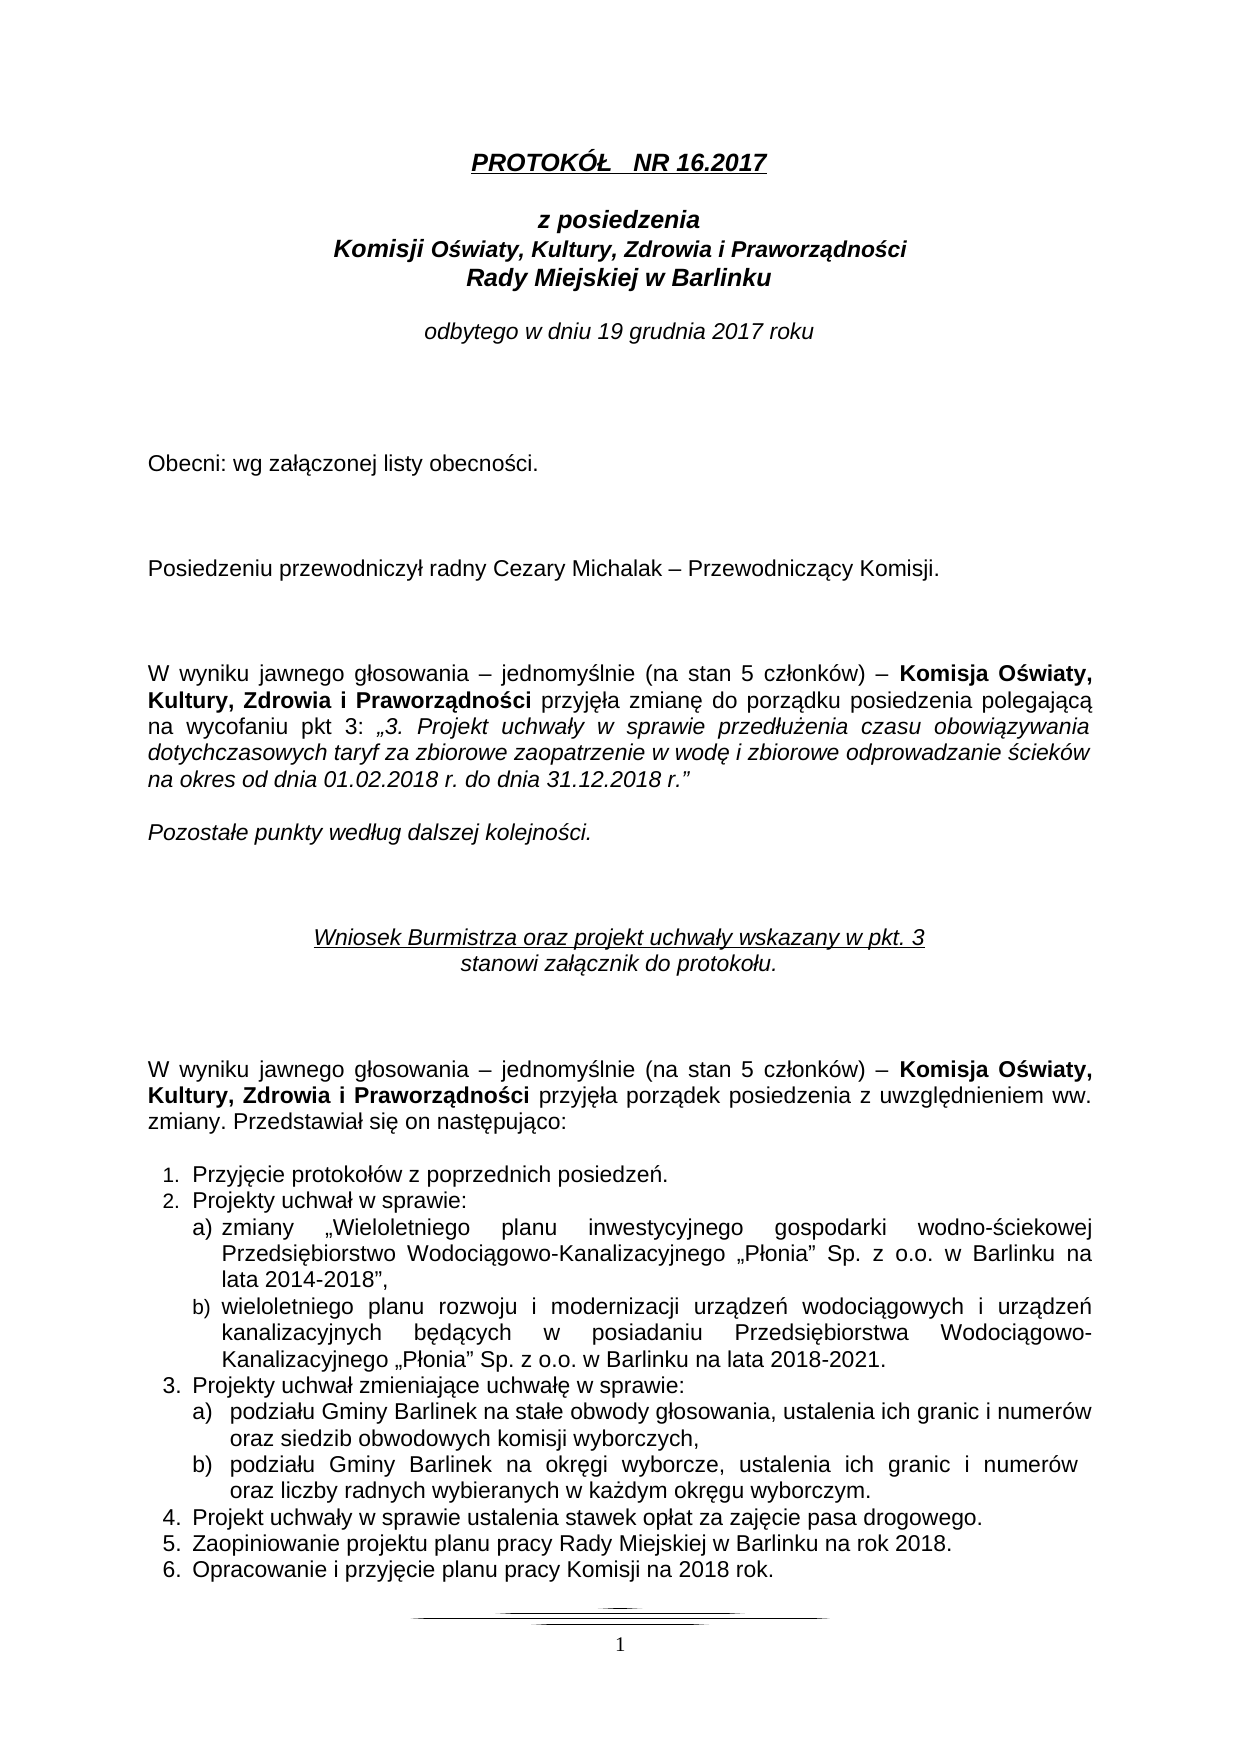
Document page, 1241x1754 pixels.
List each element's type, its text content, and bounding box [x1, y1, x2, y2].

list Projekty uchwał w sprawie: [162, 1187, 1093, 1214]
text PROTOKÓŁ NR 16.2017 [148, 148, 1093, 176]
text Pozostałe punkty według dalszej kolejności. [148, 818, 1093, 845]
text stanowi załącznik do protokołu. [148, 950, 1093, 977]
text Obecni: wg załączonej listy obecności. [148, 449, 1093, 476]
list podziału Gminy Barlinek na okręgi wyborcze, ustalenia ich granic i numerów oraz liczby radnych wybieranych w każdym okręgu wyborczym. [192, 1451, 1093, 1504]
list Projekty uchwał zmieniające uchwałę w sprawie: [162, 1372, 1093, 1398]
list Opracowanie i przyjęcie planu pracy Komisji na 2018 rok. [162, 1556, 1093, 1583]
list Przyjęcie protokołów z poprzednich posiedzeń. [162, 1161, 1093, 1187]
list Projekt uchwały w sprawie ustalenia stawek opłat za zajęcie pasa drogowego. [162, 1504, 1093, 1530]
text Komisji Oświaty, Kultury, Zdrowia i Praworządności [148, 234, 1093, 263]
text W wyniku jawnego głosowania – jednomyślnie (na stan 5 członków) – Komisja Oświaty, Kultury, Zdrowia i Praworządności przyjęła zmianę do porządku posiedzenia polegającą na wycofaniu pkt 3: „3. Projekt uchwały w sprawie przedłużenia czasu obowiązywania dotychczasowych taryf za zbiorowe zaopatrzenie w wodę i zbiorowe odprowadzanie ścieków na okres od dnia 01.02.2018 r. do dnia 31.12.2018 r.” [148, 660, 1093, 792]
list wieloletniego planu rozwoju i modernizacji urządzeń wodociągowych i urządzeń kanalizacyjnych będących w posiadaniu Przedsiębiorstwa Wodociągowo-Kanalizacyjnego „Płonia” Sp. z o.o. w Barlinku na lata 2018-2021. [192, 1293, 1093, 1372]
text Rady Miejskiej w Barlinku [148, 263, 1093, 291]
list zmiany „Wieloletniego planu inwestycyjnego gospodarki wodno-ściekowej Przedsiębiorstwo Wodociągowo-Kanalizacyjnego „Płonia” Sp. z o.o. w Barlinku na lata 2014-2018”, [192, 1214, 1093, 1293]
text Wniosek Burmistrza oraz projekt uchwały wskazany w pkt. 3 [148, 924, 1093, 950]
list podziału Gminy Barlinek na stałe obwody głosowania, ustalenia ich granic i numerów oraz siedzib obwodowych komisji wyborczych, [192, 1398, 1093, 1451]
text odbytego w dniu 19 grudnia 2017 roku [148, 318, 1093, 344]
text W wyniku jawnego głosowania – jednomyślnie (na stan 5 członków) – Komisja Oświaty, Kultury, Zdrowia i Praworządności przyjęła porządek posiedzenia z uwzględnieniem ww. zmiany. Przedstawiał się on następująco: [148, 1056, 1093, 1135]
text Posiedzeniu przewodniczył radny Cezary Michalak – Przewodniczący Komisji. [148, 555, 1093, 581]
text z posiedzenia [148, 205, 1093, 234]
list Zaopiniowanie projektu planu pracy Rady Miejskiej w Barlinku na rok 2018. [162, 1530, 1093, 1556]
